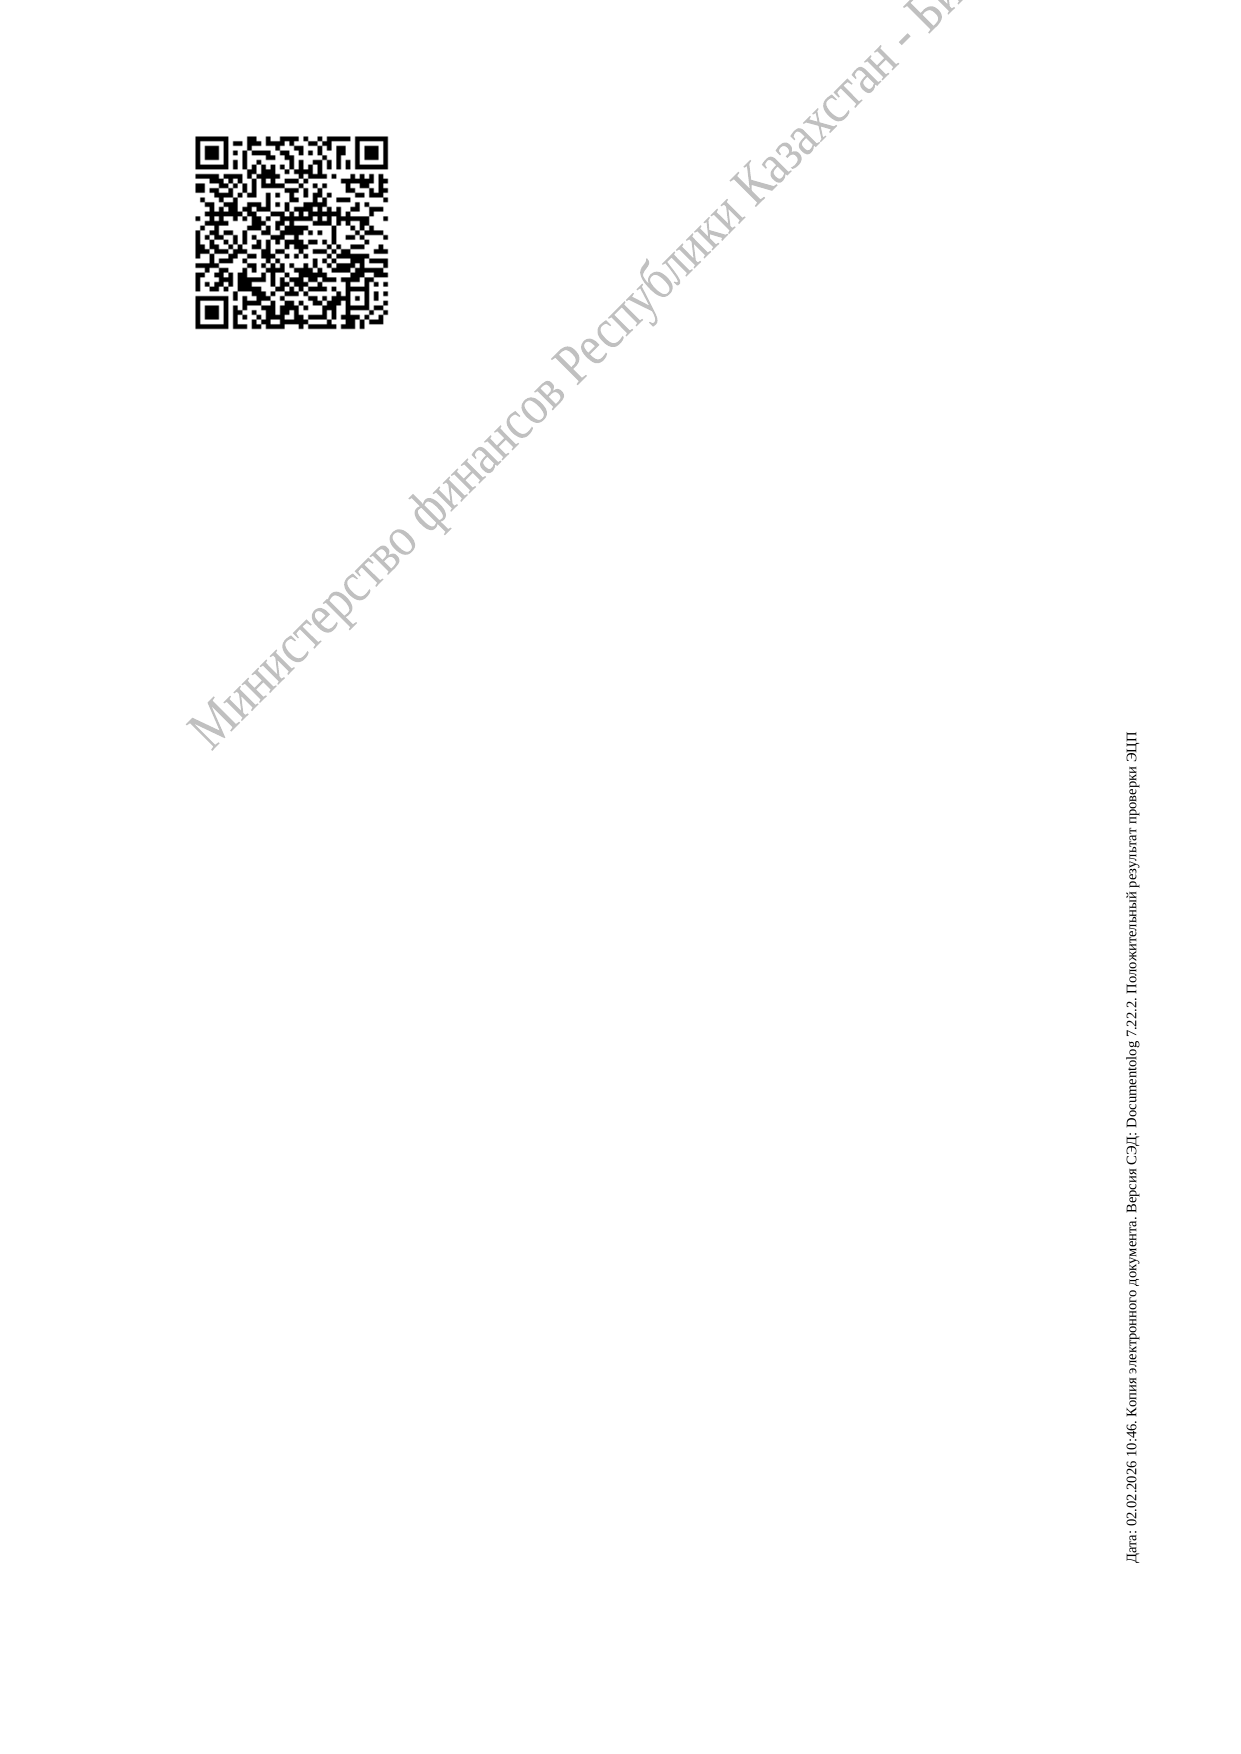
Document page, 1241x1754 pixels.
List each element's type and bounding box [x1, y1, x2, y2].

picture [177, 118, 407, 348]
